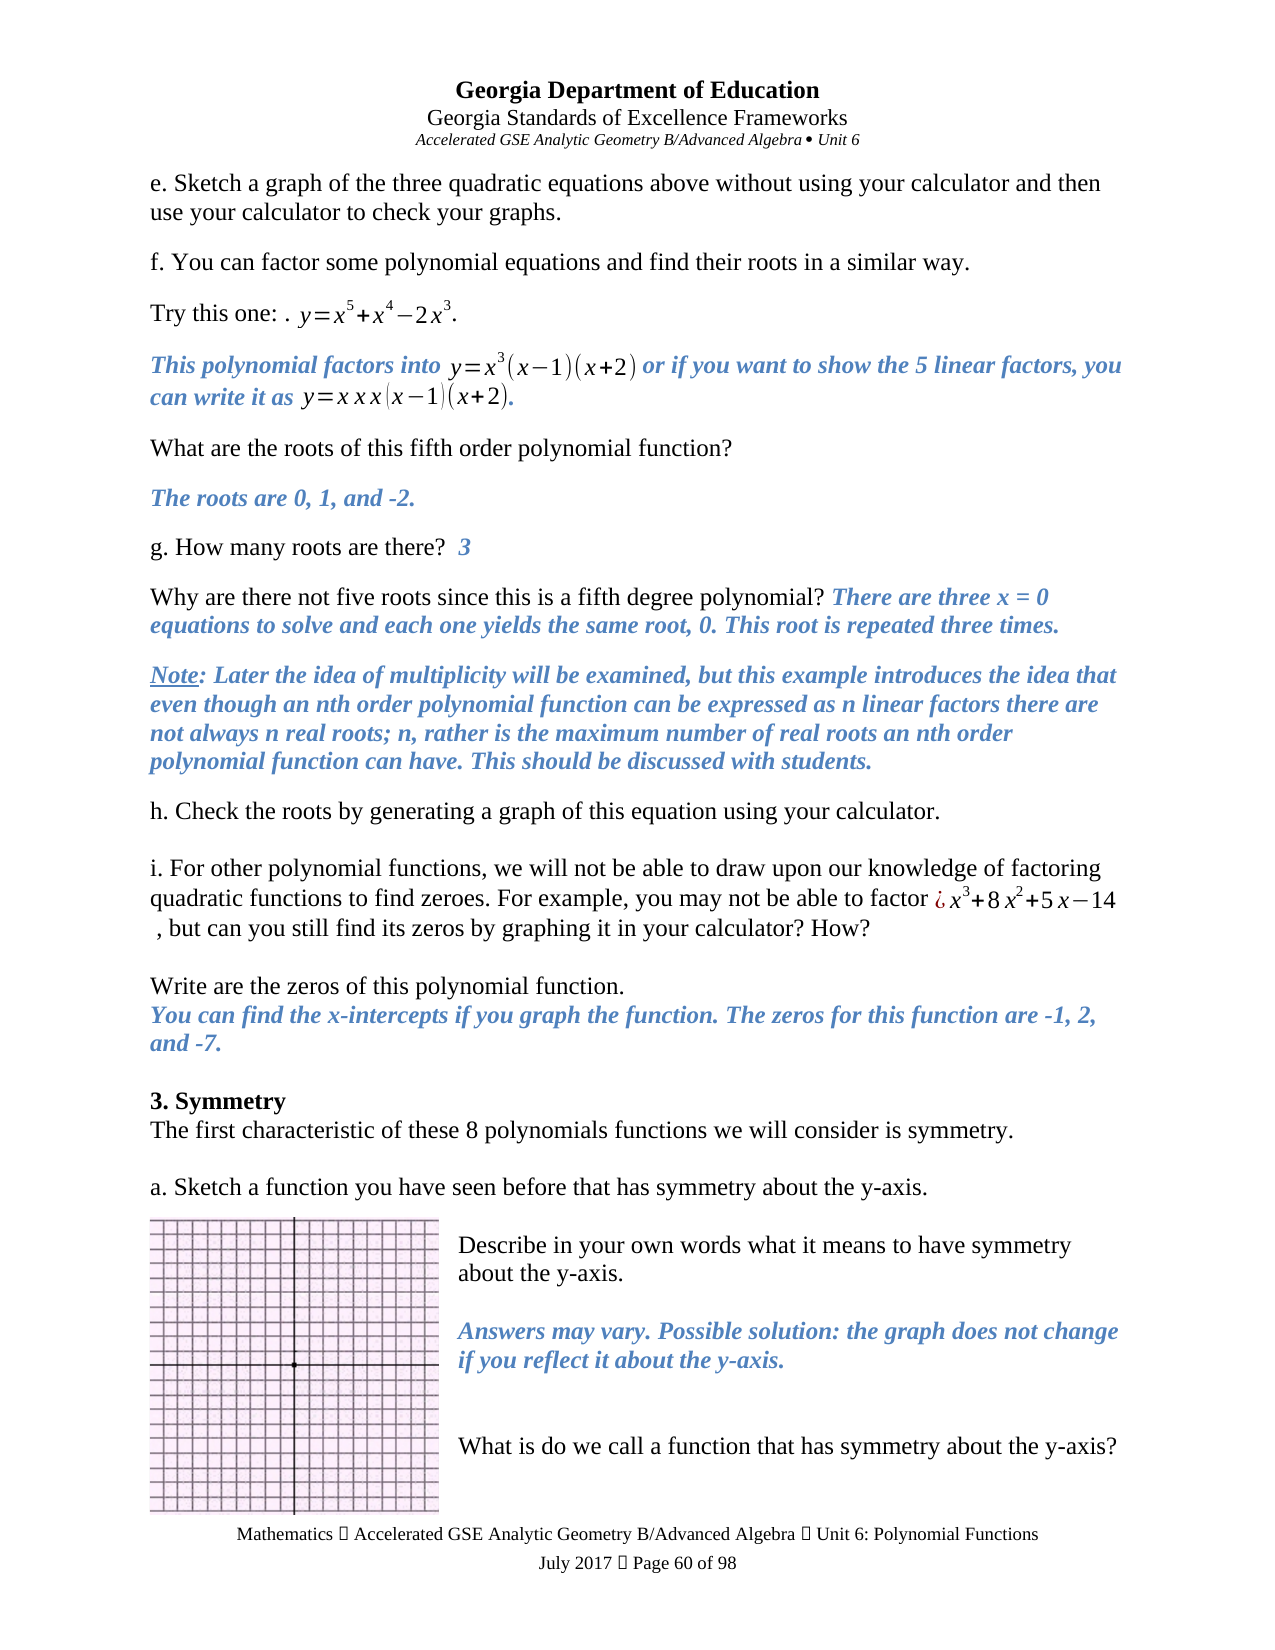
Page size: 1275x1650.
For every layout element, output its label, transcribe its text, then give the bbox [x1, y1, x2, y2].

text What is do we call a function that has symmetry about the y-axis? [439, 1431, 1125, 1460]
text a. Sketch a function you have seen before that has symmetry about the y-axis. [150, 1172, 1125, 1201]
text f. You can factor some polynomial equations and find their roots in a similar way. [150, 247, 1125, 276]
text You can find the x-intercepts if you graph the function. The zeros for this function are -1, 2, and -7. [150, 1000, 1125, 1057]
text g. How many roots are there? 3 [150, 532, 1125, 561]
text Try this one: . . [150, 296, 1125, 328]
text What are the roots of this fifth order polynomial function? [150, 433, 1125, 462]
text e. Sketch a graph of the three quadratic equations above without using your calculator and then use your calculator to check your graphs. [150, 168, 1125, 226]
text The roots are 0, 1, and -2. [150, 483, 1125, 511]
picture [145, 1217, 439, 1511]
text Write are the zeros of this polynomial function. [150, 971, 1125, 1000]
text Answers may vary. Possible solution: the graph does not change if you reflect it about the y-axis. [439, 1316, 1125, 1373]
text Note: Later the idea of multiplicity will be examined, but this example introduces the idea that even though an nth order polynomial function can be expressed as n linear factors there are not always n real roots; n, rather is the maximum number of real roots an nth order polynomial function can have. This should be discussed with students. [150, 660, 1125, 775]
text The first characteristic of these 8 polynomials functions we will consider is symmetry. [150, 1115, 1125, 1143]
text 3. Symmetry [150, 1086, 1125, 1115]
text Describe in your own words what it means to have symmetry about the y-axis. [439, 1230, 1125, 1287]
text i. For other polynomial functions, we will not be able to draw upon our knowledge of factoring quadratic functions to find zeroes. For example, you may not be able to factor , but can you still find its zeros by graphing it in your calculator? How? [150, 853, 1125, 942]
text This polynomial factors into or if you want to show the 5 linear factors, you can write it as . [150, 348, 1125, 412]
text Why are there not five roots since this is a fifth degree polynomial? There are three x = 0 equations to solve and each one yields the same root, 0. This root is repeated three times. [150, 582, 1125, 639]
text h. Check the roots by generating a graph of this equation using your calculator. [150, 796, 1125, 825]
